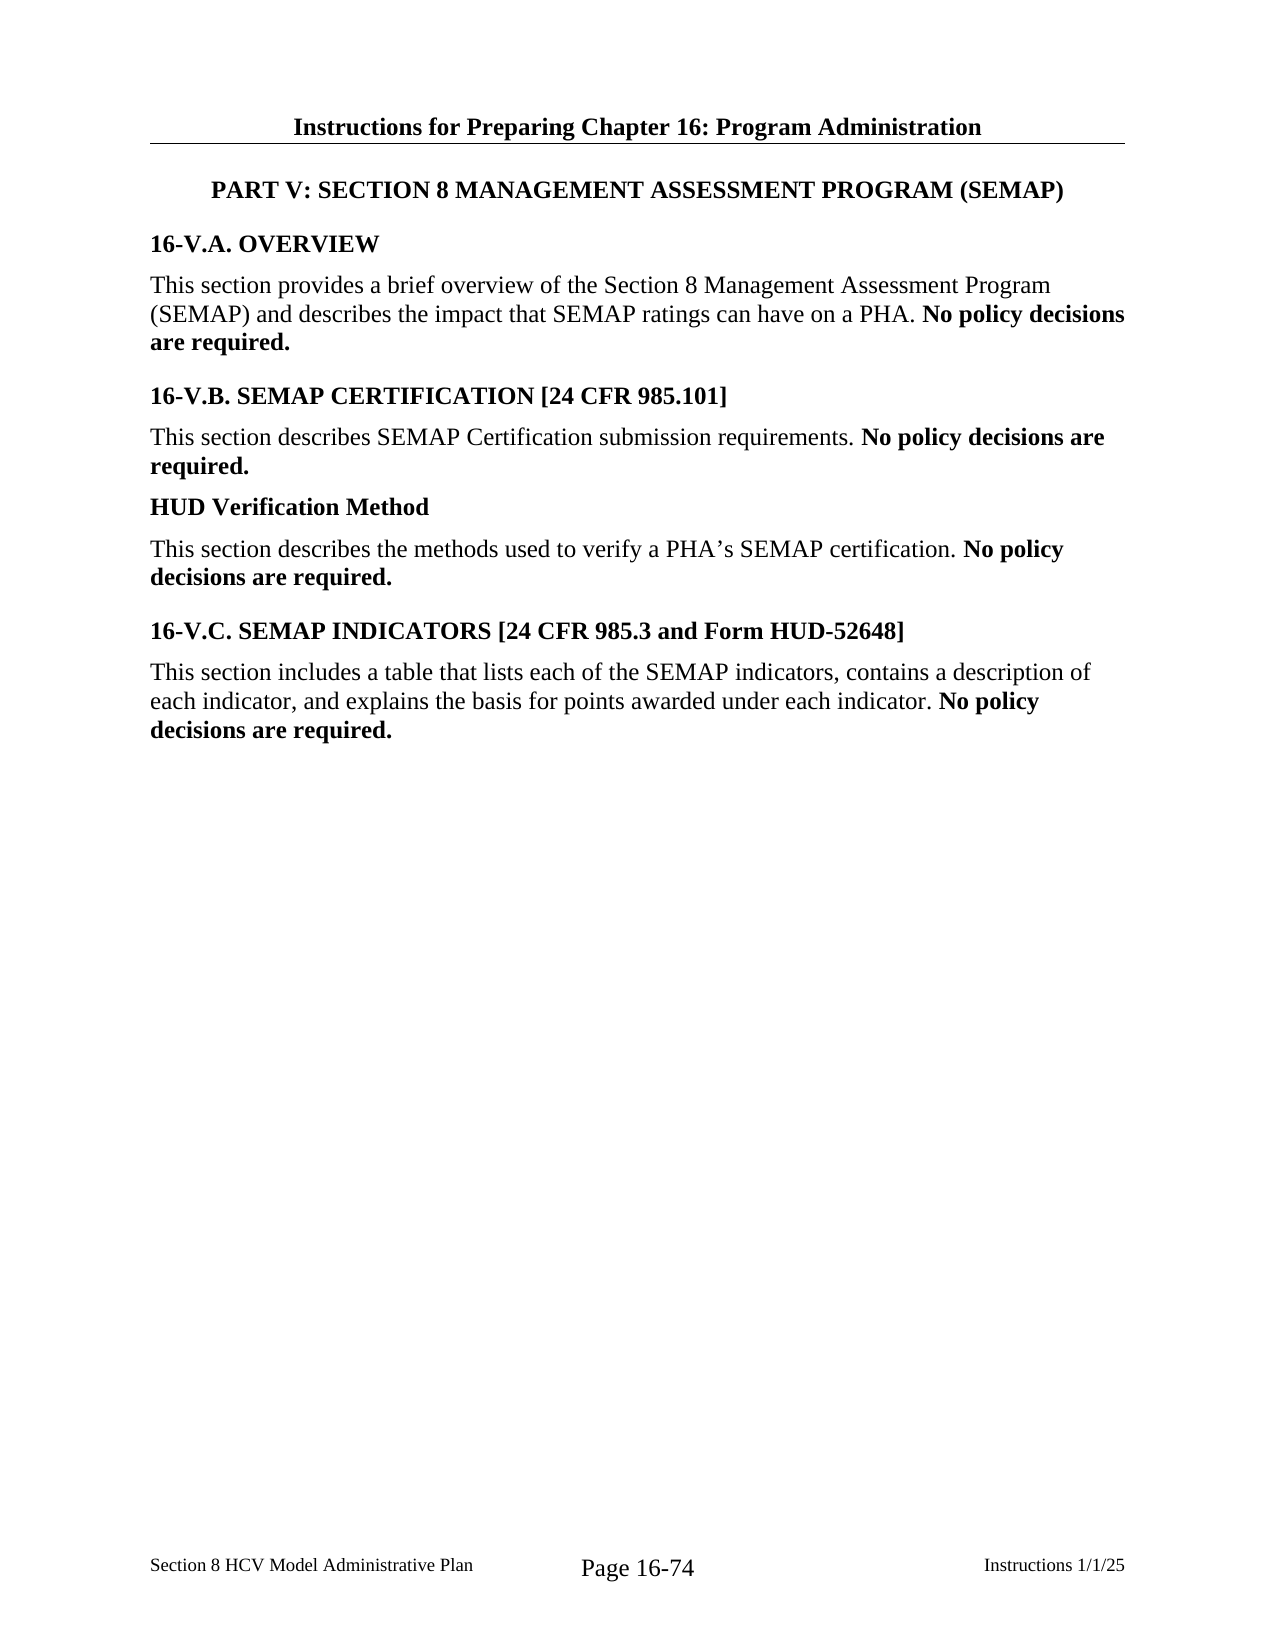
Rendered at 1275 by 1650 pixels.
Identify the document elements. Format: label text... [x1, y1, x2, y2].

text 16-V.A. OVERVIEW [150, 229, 1125, 257]
text PART V: SECTION 8 MANAGEMENT ASSESSMENT PROGRAM (SEMAP) [150, 175, 1125, 204]
text This section describes SEMAP Certification submission requirements. No policy decisions are required. [150, 422, 1125, 480]
text 16-V.C. SEMAP INDICATORS [24 CFR 985.3 and Form HUD-52648] [150, 616, 1125, 645]
text 16-V.B. SEMAP CERTIFICATION [24 CFR 985.101] [150, 381, 1125, 410]
text This section provides a brief overview of the Section 8 Management Assessment Program (SEMAP) and describes the impact that SEMAP ratings can have on a PHA. No policy decisions are required. [150, 270, 1125, 356]
text This section describes the methods used to verify a PHA’s SEMAP certification. No policy decisions are required. [150, 534, 1125, 591]
text This section includes a table that lists each of the SEMAP indicators, contains a description of each indicator, and explains the basis for points awarded under each indicator. No policy decisions are required. [150, 657, 1125, 744]
text HUD Verification Method [150, 492, 1125, 521]
